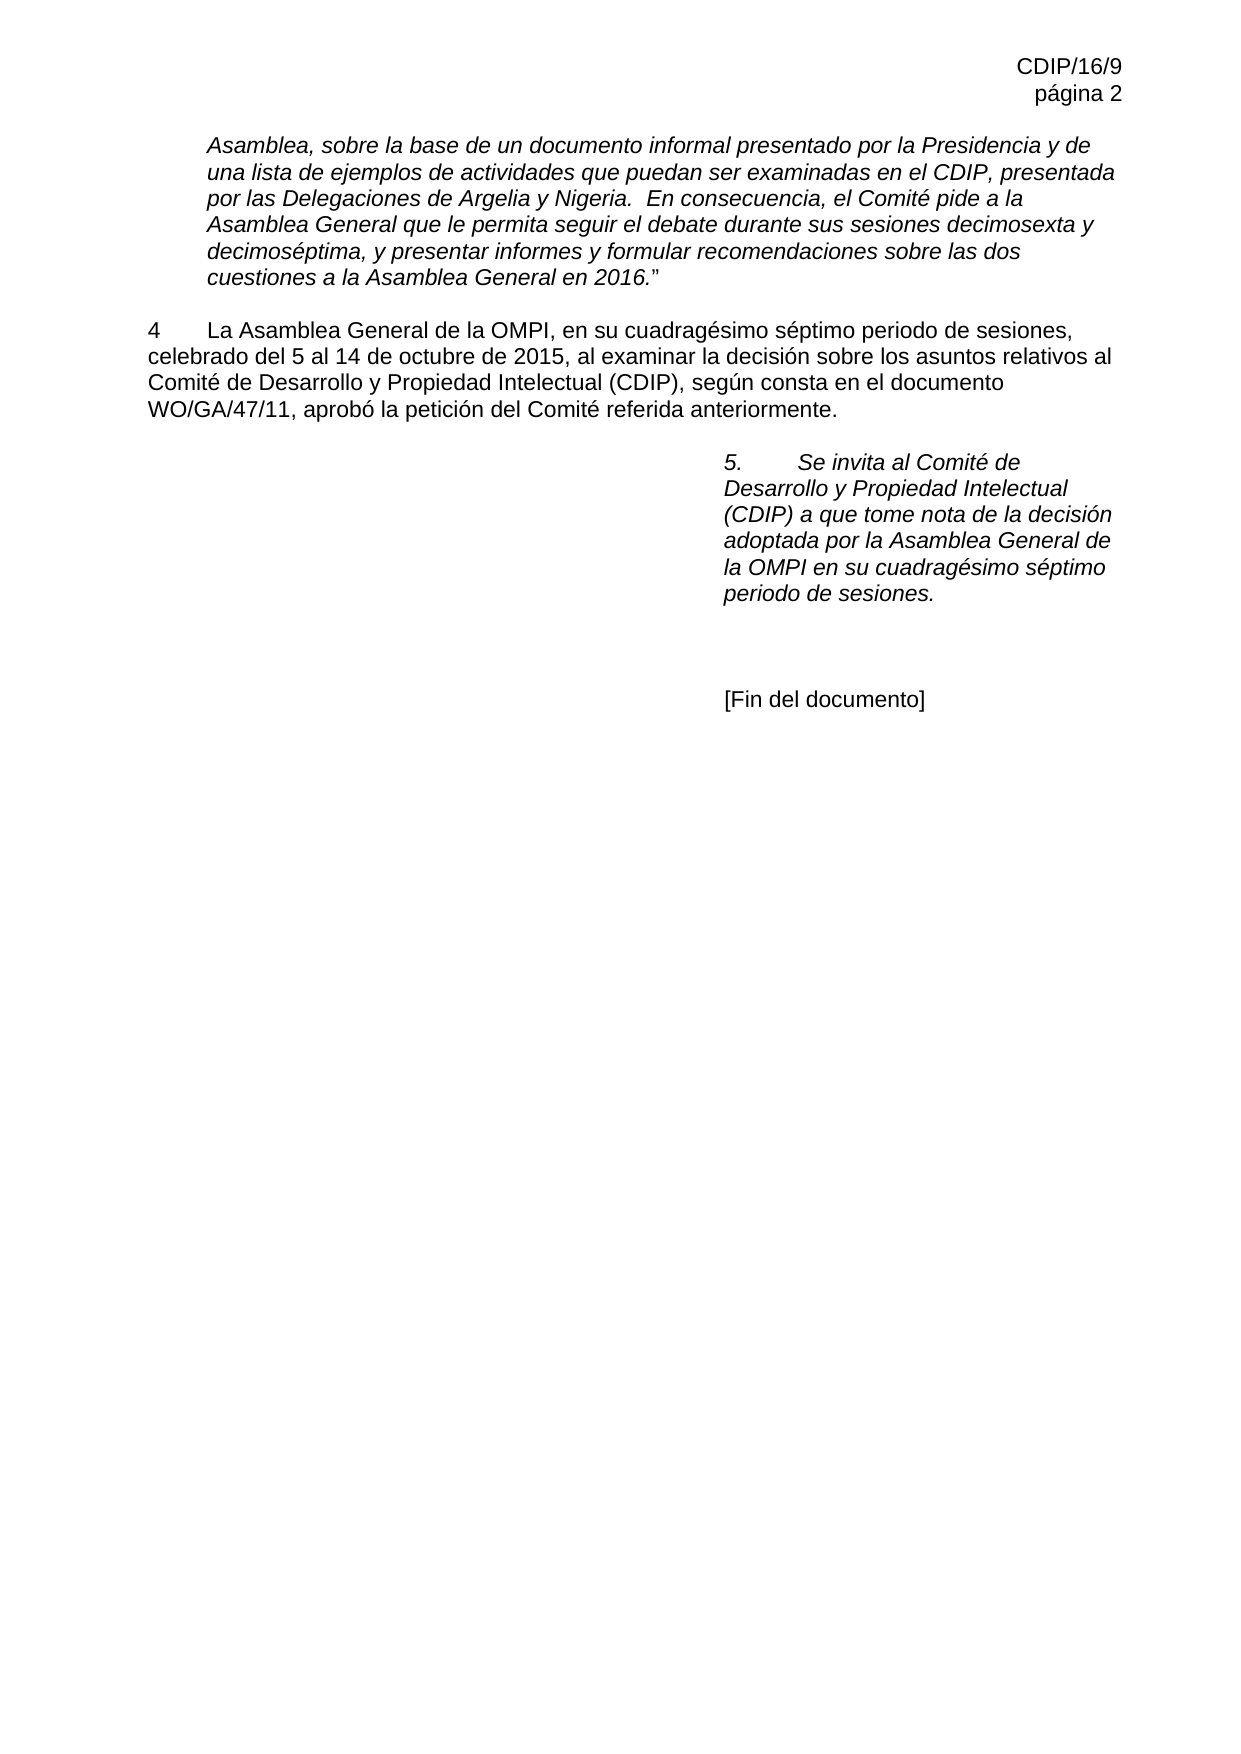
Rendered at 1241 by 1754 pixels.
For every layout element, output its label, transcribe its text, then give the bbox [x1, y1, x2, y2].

text La Asamblea General de la OMPI, en su cuadragésimo séptimo periodo de sesiones, celebrado del 5 al 14 de octubre de 2015, al examinar la decisión sobre los asuntos relativos al Comité de Desarrollo y Propiedad Intelectual (CDIP), según consta en el documento WO/GA/47/11, aprobó la petición del Comité referida anteriormente. [148, 317, 1122, 422]
text [Fin del documento] [724, 686, 1122, 712]
text 5. Se invita al Comité de Desarrollo y Propiedad Intelectual (CDIP) a que tome nota de la decisión adoptada por la Asamblea General de la OMPI en su cuadragésimo séptimo periodo de sesiones. [724, 448, 1122, 607]
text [207, 132, 1122, 290]
